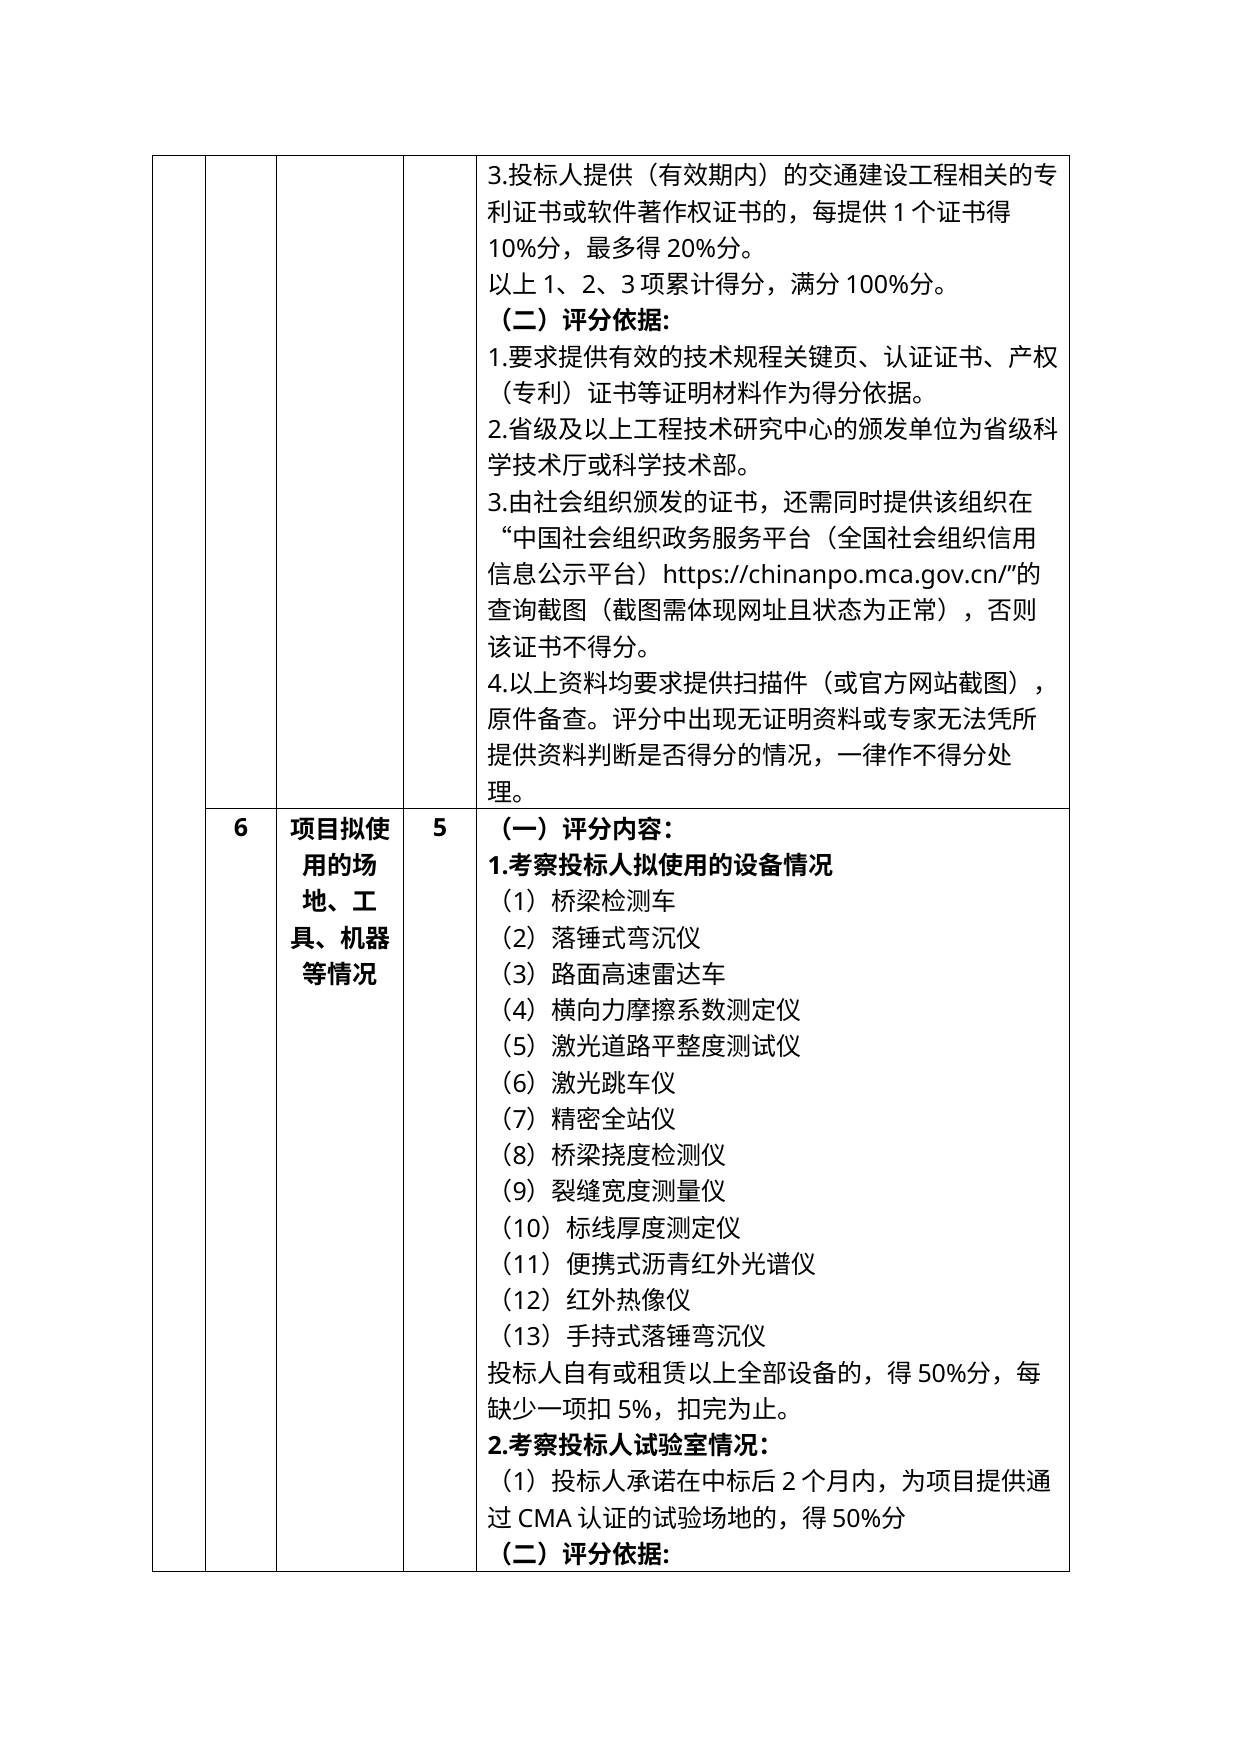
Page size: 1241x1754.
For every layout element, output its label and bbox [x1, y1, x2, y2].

table_cell [148, 150, 1093, 1576]
